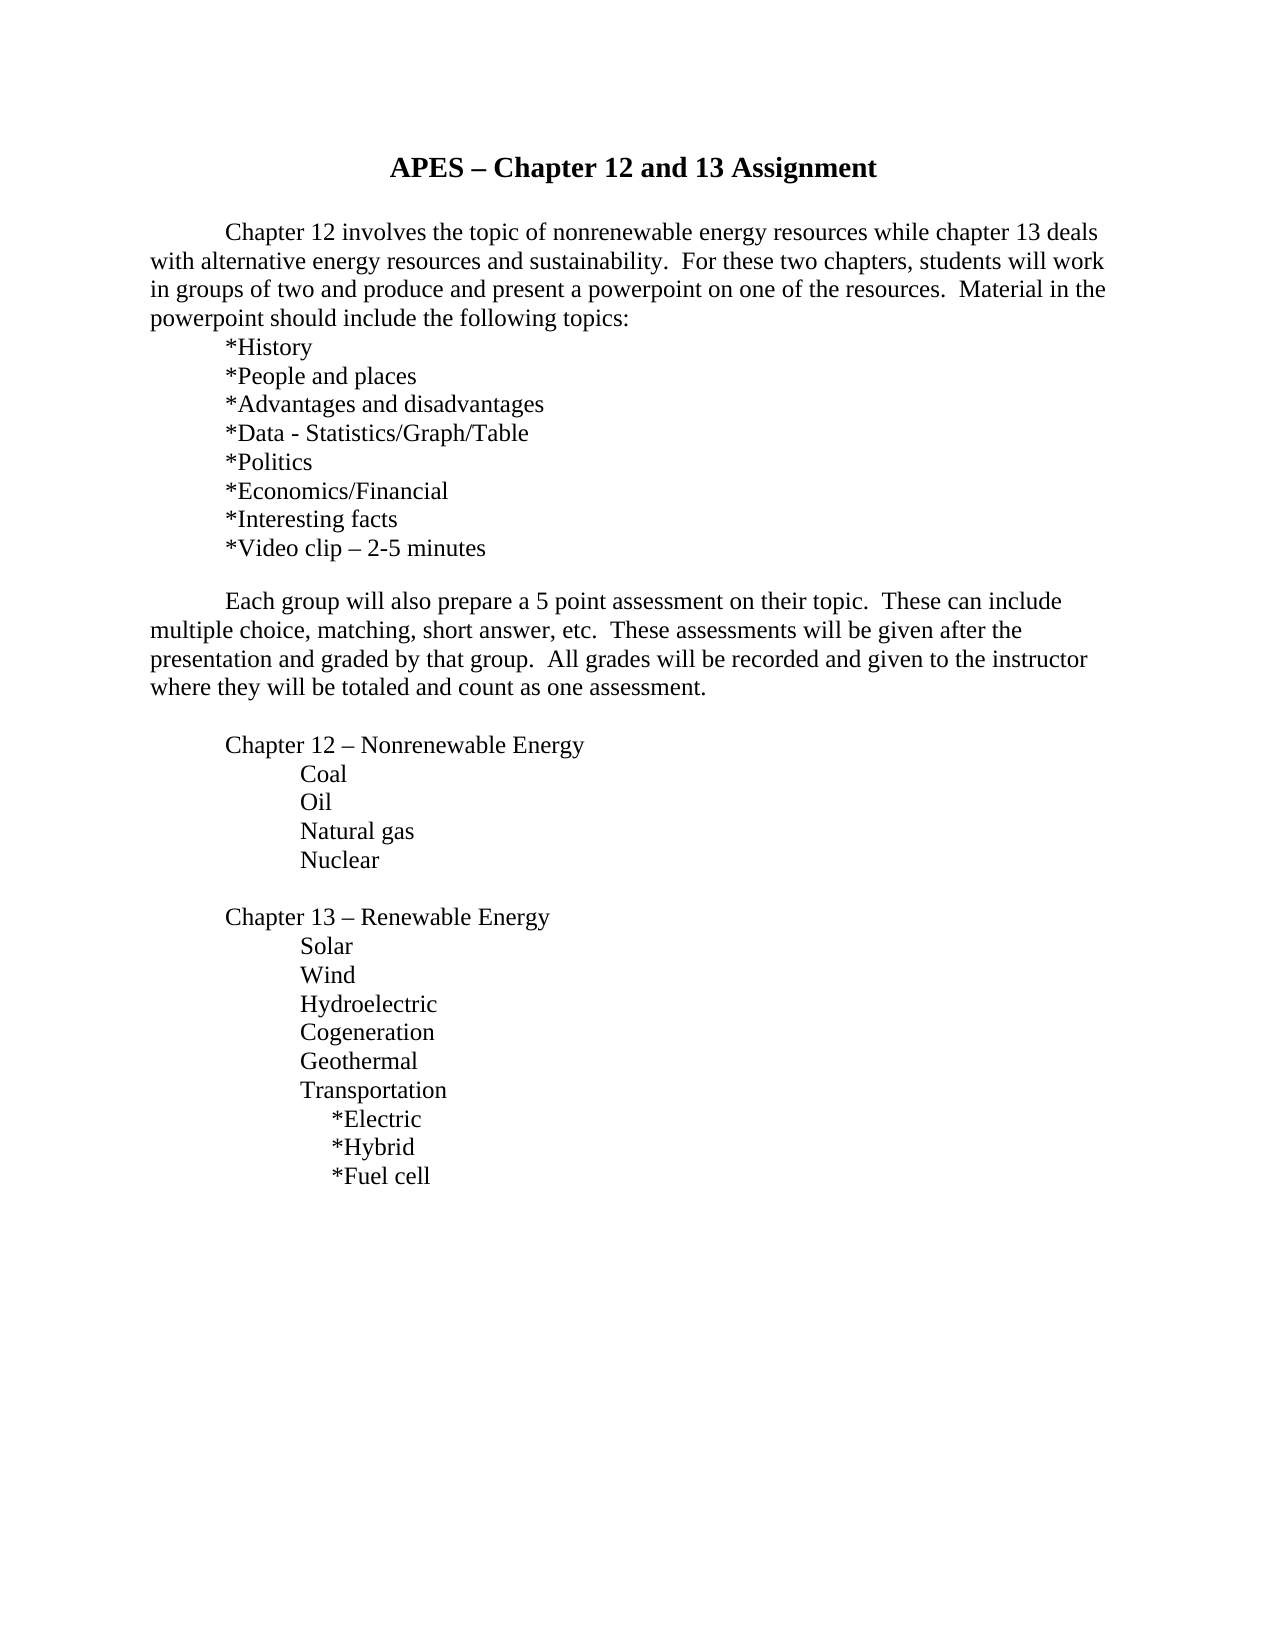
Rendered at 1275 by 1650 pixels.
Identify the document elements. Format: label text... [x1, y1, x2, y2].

text Chapter 13 – Renewable Energy [150, 902, 1125, 931]
text *Data - Statistics/Graph/Table [150, 418, 1125, 447]
text Wind [150, 960, 1125, 989]
text APES – Chapter 12 and 13 Assignment [300, 150, 1125, 183]
text *Video clip – 2-5 minutes [150, 533, 1125, 562]
text *History [150, 332, 1125, 361]
text Each group will also prepare a 5 point assessment on their topic. These can include multiple choice, matching, short answer, etc. These assessments will be given after the presentation and graded by that group. All grades will be recorded and given to the instructor where they will be totaled and count as one assessment. [150, 586, 1125, 701]
text *People and places [150, 361, 1125, 389]
text *Advantages and disadvantages [150, 389, 1125, 418]
text Chapter 12 – Nonrenewable Energy [150, 730, 1125, 759]
text Chapter 12 involves the topic of nonrenewable energy resources while chapter 13 deals with alternative energy resources and sustainability. For these two chapters, students will work in groups of two and produce and present a powerpoint on one of the resources. Material in the powerpoint should include the following topics: [150, 217, 1125, 332]
text Transportation [150, 1075, 1125, 1104]
text Natural gas [150, 816, 1125, 845]
text Oil [150, 787, 1125, 816]
text *Fuel cell [150, 1161, 1125, 1190]
text Hydroelectric [150, 989, 1125, 1017]
text Coal [150, 759, 1125, 787]
text Nuclear [150, 845, 1125, 874]
text *Politics [150, 447, 1125, 476]
text *Electric [150, 1104, 1125, 1132]
text Cogeneration [150, 1017, 1125, 1046]
text Geothermal [150, 1046, 1125, 1075]
text *Economics/Financial [150, 476, 1125, 504]
text *Hybrid [150, 1132, 1125, 1161]
text Solar [150, 931, 1125, 960]
text *Interesting facts [150, 504, 1125, 533]
